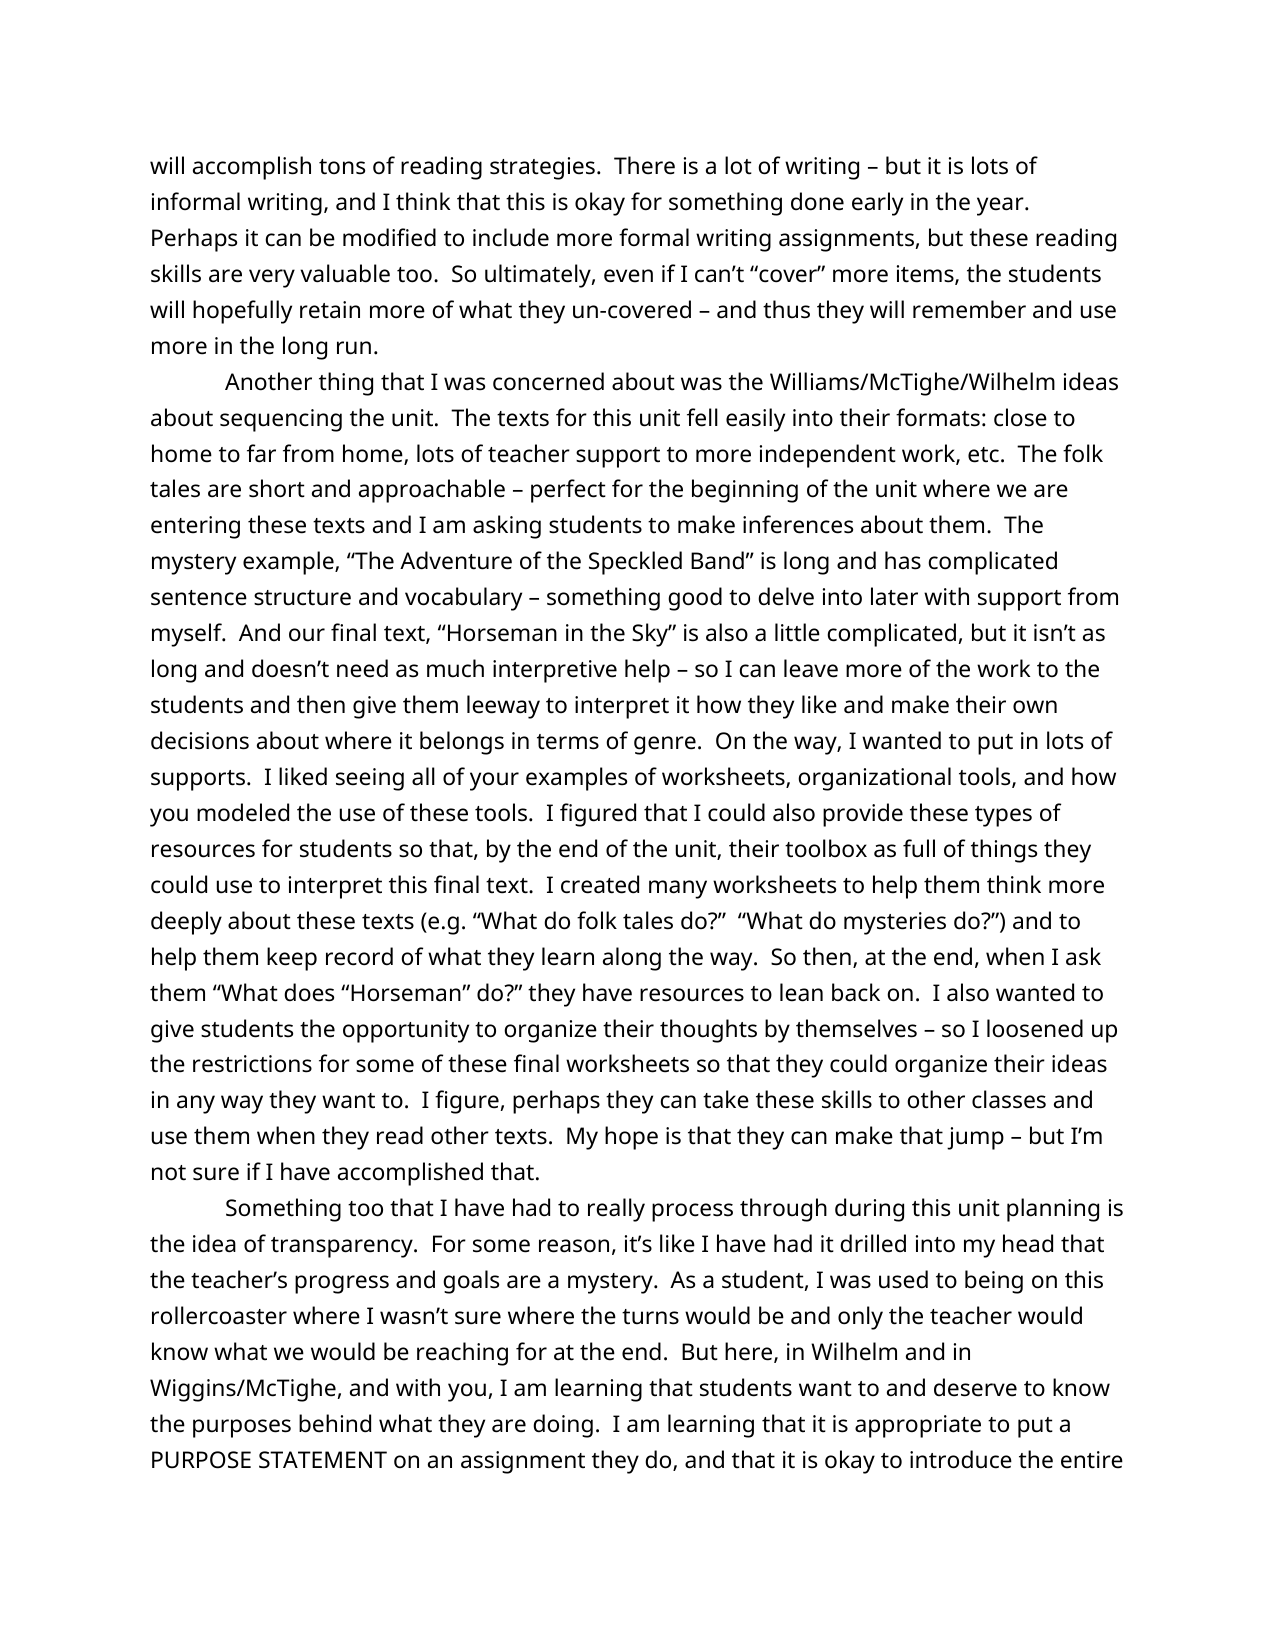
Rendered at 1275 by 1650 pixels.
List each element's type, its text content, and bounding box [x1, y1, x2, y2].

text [150, 1192, 1125, 1475]
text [150, 150, 1125, 361]
text Another thing that I was concerned about was the Williams/McTighe/Wilhelm ideas about sequencing the unit. The texts for this unit fell easily into their formats: close to home to far from home, lots of teacher support to more independent work, etc. The folk tales are short and approachable – perfect for the beginning of the unit where we are entering these texts and I am asking students to make inferences about them. The mystery example, “The Adventure of the Speckled Band” is long and has complicated sentence structure and vocabulary – something good to delve into later with support from myself. And our final text, “Horseman in the Sky” is also a little complicated, but it isn’t as long and doesn’t need as much interpretive help – so I can leave more of the work to the students and then give them leeway to interpret it how they like and make their own decisions about where it belongs in terms of genre. On the way, I wanted to put in lots of supports. I liked seeing all of your examples of worksheets, organizational tools, and how you modeled the use of these tools. I figured that I could also provide these types of resources for students so that, by the end of the unit, their toolbox as full of things they could use to interpret this final text. I created many worksheets to help them think more deeply about these texts (e.g. “What do folk tales do?” “What do mysteries do?”) and to help them keep record of what they learn along the way. So then, at the end, when I ask them “What does “Horseman” do?” they have resources to lean back on. I also wanted to give students the opportunity to organize their thoughts by themselves – so I loosened up the restrictions for some of these final worksheets so that they could organize their ideas in any way they want to. I figure, perhaps they can take these skills to other classes and use them when they read other texts. My hope is that they can make that jump – but I’m not sure if I have accomplished that. [150, 366, 1125, 1187]
